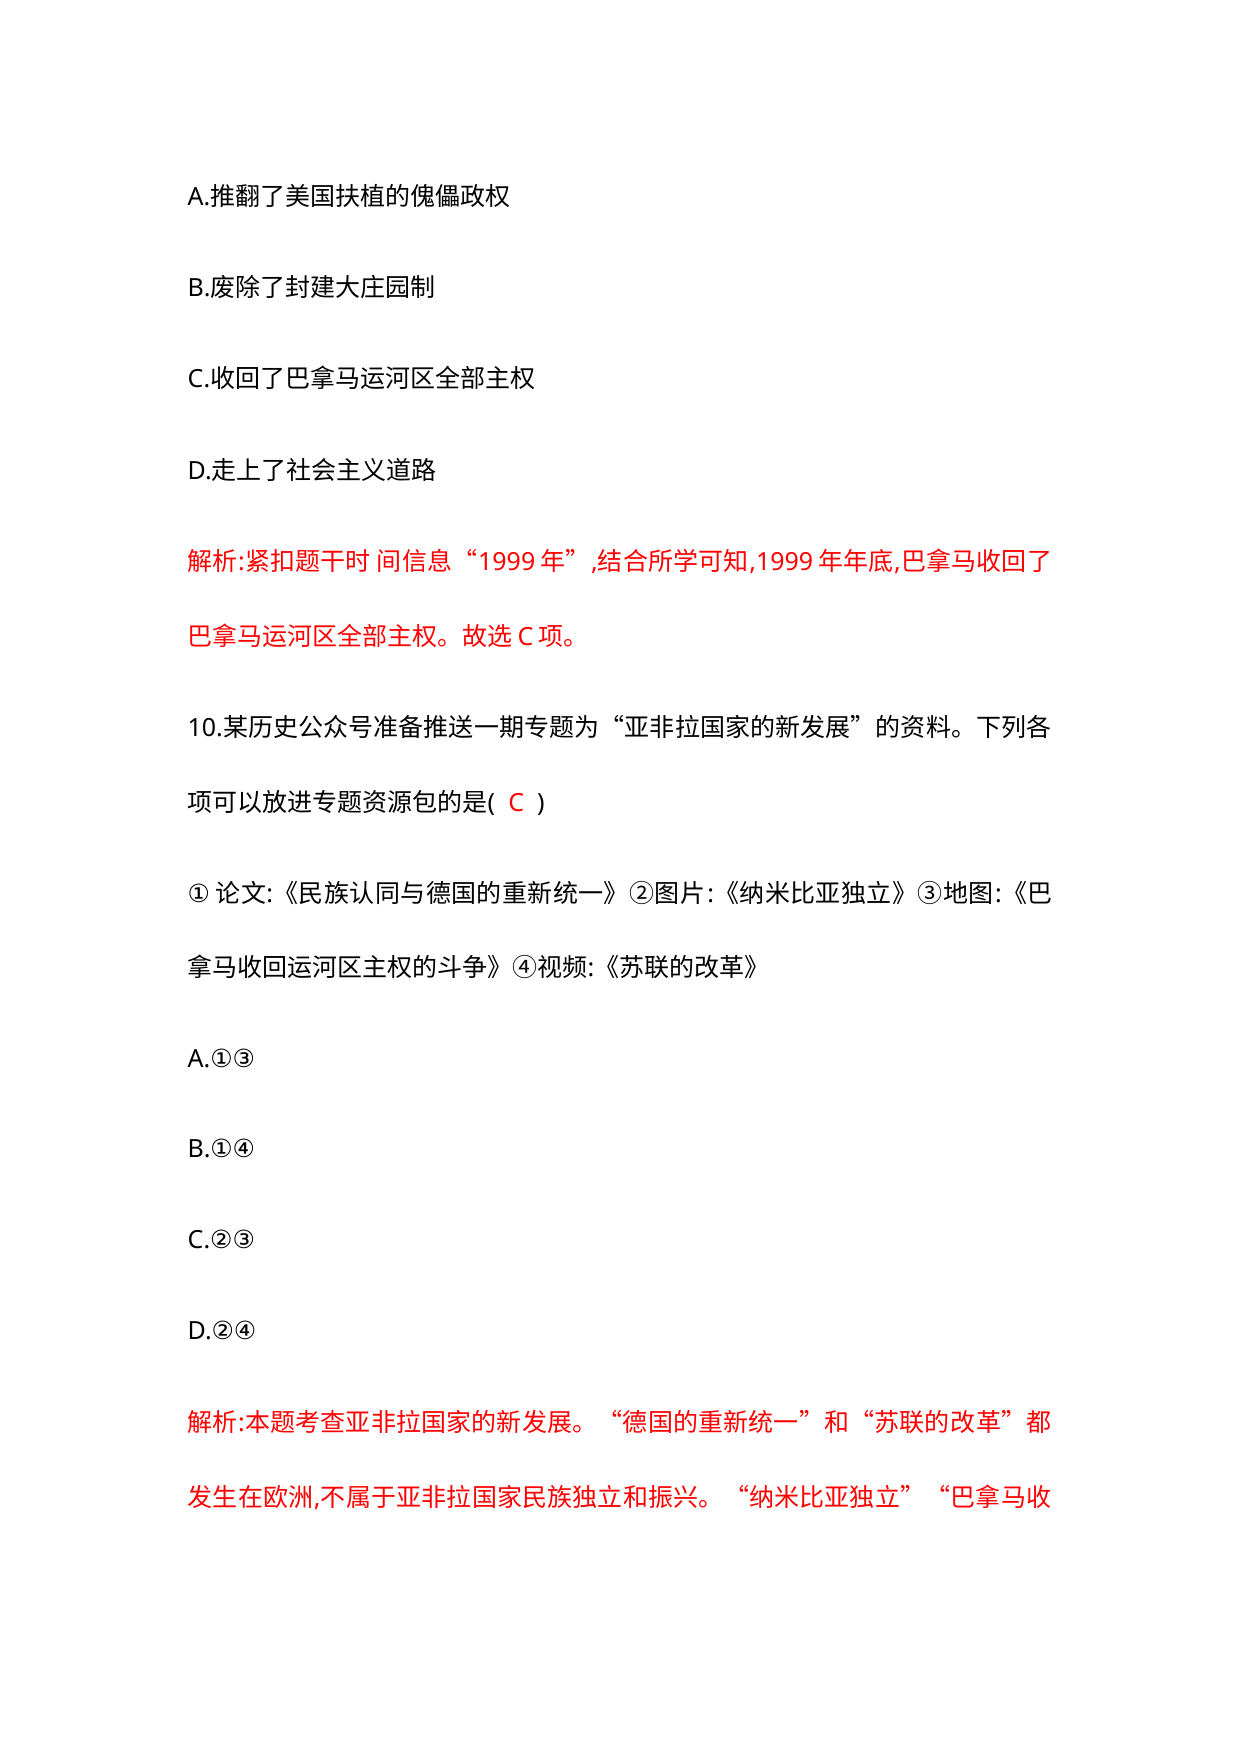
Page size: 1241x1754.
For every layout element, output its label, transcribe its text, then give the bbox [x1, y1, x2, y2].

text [187, 1388, 1053, 1528]
text 解析:紧扣题干时 间信息“1999年”,结合所学可知,1999年年底,巴拿马收回了巴拿马运河区全部主权。故选C项。 [187, 527, 1053, 667]
text C.收回了巴拿马运河区全部主权 [187, 344, 1053, 409]
text ①论文:《民族认同与德国的重新统一》②图片:《纳米比亚独立》③地图:《巴 拿马收回运河区主权的斗争》④视频:《苏联的改革》 [187, 859, 1053, 998]
text D.②④ [187, 1298, 1053, 1363]
text A.①③ [187, 1025, 1053, 1090]
text C.②③ [187, 1207, 1053, 1272]
text B.①④ [187, 1116, 1053, 1181]
text B.废除了封建大庄园制 [187, 253, 1053, 318]
text A.推翻了美国扶植的傀儡政权 [187, 162, 1053, 227]
text 10.某历史公众号准备推送一期专题为“亚非拉国家的新发展”的资料。下列各项可以放进专题资源包的是( C ) [187, 693, 1053, 833]
text D.走上了社会主义道路 [187, 436, 1053, 501]
